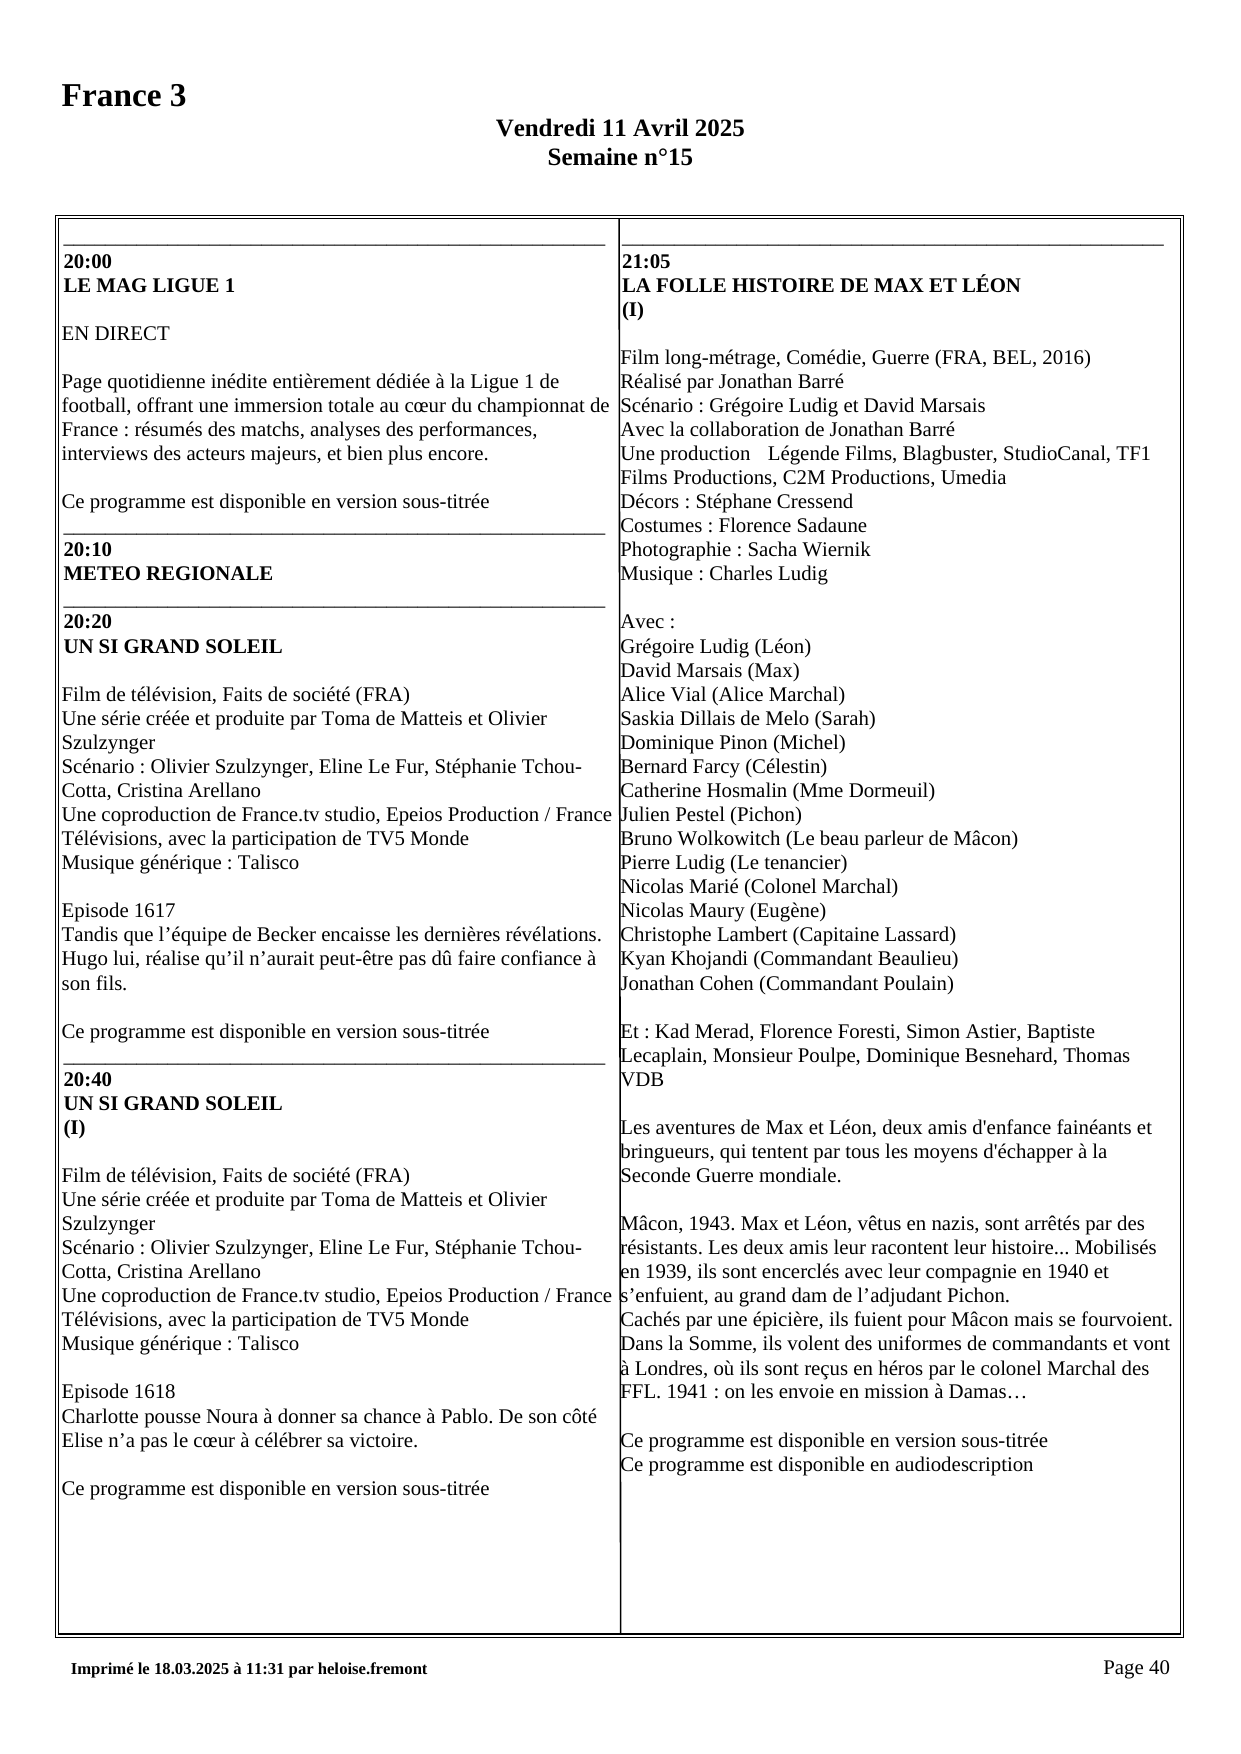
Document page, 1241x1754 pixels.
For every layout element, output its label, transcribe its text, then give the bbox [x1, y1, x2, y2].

text (I) [622, 297, 1179, 321]
text Ce programme est disponible en version sous-titrée [61, 1018, 620, 1043]
text Film de télévision, Faits de société (FRA) Une série créée et produite par Toma de Matteis et Olivier Szulzynger Scénario : Olivier Szulzynger, Eline Le Fur, Stéphanie Tchou-Cotta, Cristina Arellano Une coproduction de France.tv studio, Epeios Production / France Télévisions, avec la participation de TV5 Monde Musique générique : Talisco Episode 1617 Tandis que l’équipe de Becker encaisse les dernières révélations. Hugo lui, réalise qu’il n’aurait peut-être pas dû faire confiance à son fils. [61, 658, 620, 994]
text 20:00 [63, 248, 620, 273]
text Ce programme est disponible en version sous-titrée [61, 1476, 620, 1500]
text 21:05 [622, 248, 1179, 273]
text LE MAG LIGUE 1 [63, 273, 620, 297]
text ____________________________________________________ [63, 1043, 620, 1067]
text EN DIRECT Page quotidienne inédite entièrement dédiée à la Ligue 1 de football, offrant une immersion totale au cœur du championnat de France : résumés des matchs, analyses des performances, interviews des acteurs majeurs, et bien plus encore. [61, 297, 620, 465]
text UN SI GRAND SOLEIL [63, 633, 620, 658]
text ____________________________________________________ [63, 513, 620, 537]
text ____________________________________________________ [63, 224, 620, 248]
text 20:20 [63, 609, 620, 633]
text METEO REGIONALE [63, 561, 620, 585]
text Film de télévision, Faits de société (FRA) Une série créée et produite par Toma de Matteis et Olivier Szulzynger Scénario : Olivier Szulzynger, Eline Le Fur, Stéphanie Tchou-Cotta, Cristina Arellano Une coproduction de France.tv studio, Epeios Production / France Télévisions, avec la participation de TV5 Monde Musique générique : Talisco Episode 1618 Charlotte pousse Noura à donner sa chance à Pablo. De son côté Elise n’a pas le cœur à célébrer sa victoire. [61, 1139, 620, 1452]
text UN SI GRAND SOLEIL [63, 1091, 620, 1115]
text Film long-métrage, Comédie, Guerre (FRA, BEL, 2016) Réalisé par Jonathan Barré Scénario : Grégoire Ludig et David Marsais Avec la collaboration de Jonathan Barré Une production Légende Films, Blagbuster, StudioCanal, TF1 Films Productions, C2M Productions, Umedia Décors : Stéphane Cressend Costumes : Florence Sadaune Photographie : Sacha Wiernik Musique : Charles Ludig Avec : Grégoire Ludig (Léon) David Marsais (Max) Alice Vial (Alice Marchal) Saskia Dillais de Melo (Sarah) Dominique Pinon (Michel) Bernard Farcy (Célestin) Catherine Hosmalin (Mme Dormeuil) Julien Pestel (Pichon) Bruno Wolkowitch (Le beau parleur de Mâcon) Pierre Ludig (Le tenancier) Nicolas Marié (Colonel Marchal) Nicolas Maury (Eugène) Christophe Lambert (Capitaine Lassard) Kyan Khojandi (Commandant Beaulieu) Jonathan Cohen (Commandant Poulain) Et : Kad Merad, Florence Foresti, Simon Astier, Baptiste Lecaplain, Monsieur Poulpe, Dominique Besnehard, Thomas VDB Les aventures de Max et Léon, deux amis d'enfance fainéants et bringueurs, qui tentent par tous les moyens d'échapper à la Seconde Guerre mondiale. Mâcon, 1943. Max et Léon, vêtus en nazis, sont arrêtés par des résistants. Les deux amis leur racontent leur histoire... Mobilisés en 1939, ils sont encerclés avec leur compagnie en 1940 et s’enfuient, au grand dam de l’adjudant Pichon. Cachés par une épicière, ils fuient pour Mâcon mais se fourvoient. Dans la Somme, ils volent des uniformes de commandants et vont à Londres, où ils sont reçus en héros par le colonel Marchal des FFL. 1941 : on les envoie en mission à Damas… [620, 321, 1179, 1403]
text ____________________________________________________ [63, 585, 620, 609]
text (I) [63, 1115, 620, 1139]
text 20:10 [63, 537, 620, 561]
text 20:40 [63, 1067, 620, 1091]
text LA FOLLE HISTOIRE DE MAX ET LÉON [622, 273, 1179, 297]
text Ce programme est disponible en audiodescription [620, 1452, 1179, 1476]
text Ce programme est disponible en version sous-titrée [620, 1428, 1179, 1452]
text ____________________________________________________ [622, 224, 1179, 248]
text Ce programme est disponible en version sous-titrée [61, 489, 620, 513]
